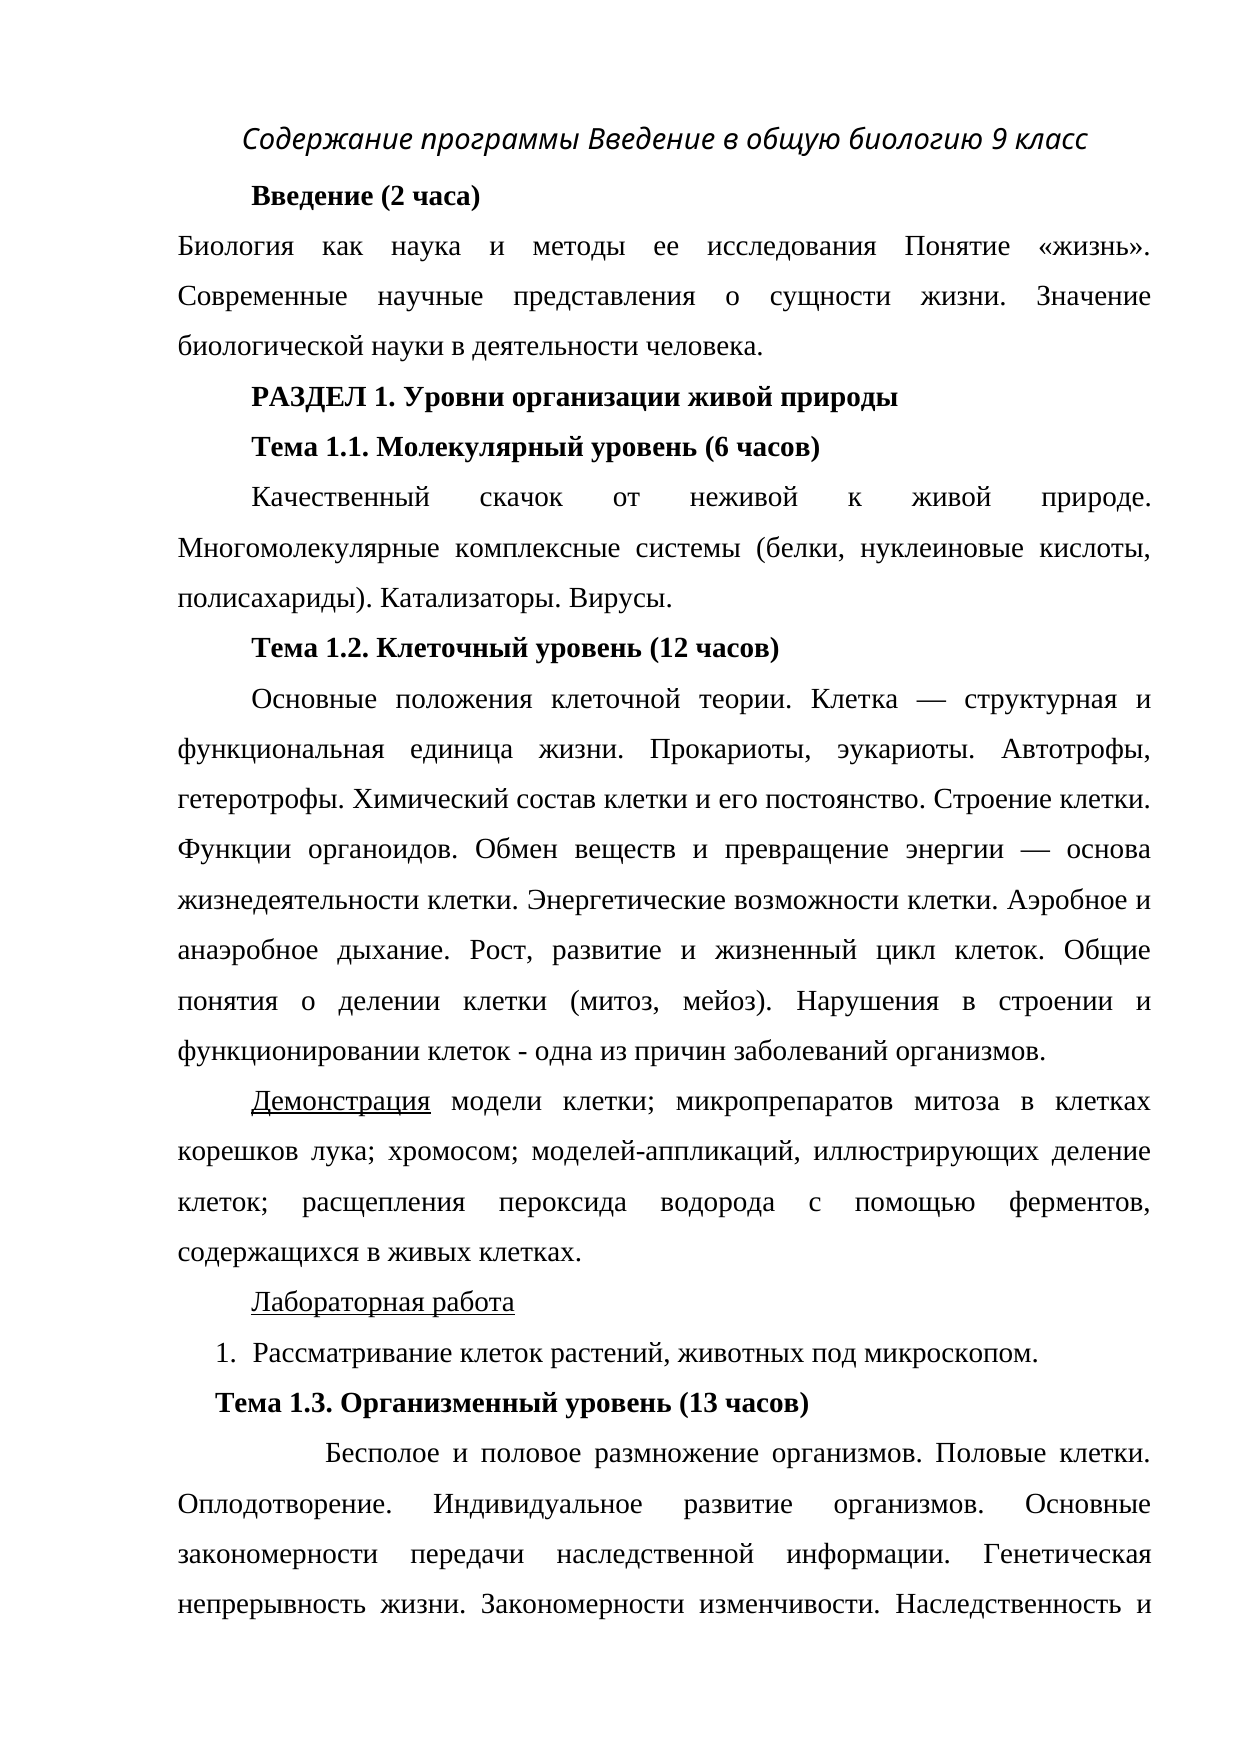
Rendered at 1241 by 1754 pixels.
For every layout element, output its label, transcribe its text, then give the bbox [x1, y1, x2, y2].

text Содержание программы Введение в общую биологию 9 класс [177, 118, 1152, 158]
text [177, 1435, 1152, 1620]
text Основные положения клеточной теории. Клетка — структурная и функциональная единица жизни. Прокариоты, эукариоты. Автотрофы, гетеротрофы. Химический состав клетки и его постоянство. Строение клетки. Функции органоидов. Обмен веществ и превращение энергии — основа жизнедеятельности клетки. Энергетические возможности клетки. Аэробное и анаэробное дыхание. Рост, развитие и жизненный цикл клеток. Общие понятия о делении клетки (митоз, мейоз). Нарушения в строении и функционировании клеток - одна из причин заболеваний организмов. [177, 681, 1152, 1066]
text Тема 1.2. Клеточный уровень (12 часов) [177, 630, 1152, 664]
text Введение (2 часа) [177, 178, 1152, 211]
text РАЗДЕЛ 1. Уровни организации живой природы [177, 379, 1152, 412]
text Биология как наука и методы ее исследования Понятие «жизнь». Современные научные представления о сущности жизни. Значение биологической науки в деятельности человека. [177, 228, 1152, 362]
text Качественный скачок от неживой к живой природе. Многомолекулярные комплексные системы (белки, нуклеиновые кислоты, полисахариды). Катализаторы. Вирусы. [177, 479, 1152, 614]
list Рассматривание клеток растений, животных под микроскопом. [215, 1335, 1152, 1368]
text Лабораторная работа [177, 1284, 1152, 1318]
text Тема 1.1. Молекулярный уровень (6 часов) [177, 429, 1152, 463]
text Тема 1.3. Организменный уровень (13 часов) [177, 1385, 1152, 1419]
text Демонстрация модели клетки; микропрепаратов митоза в клетках корешков лука; хромосом; моделей-аппликаций, иллюстрирующих деление клеток; расщепления пероксида водорода с помощью ферментов, содержащихся в живых клетках. [177, 1083, 1152, 1268]
